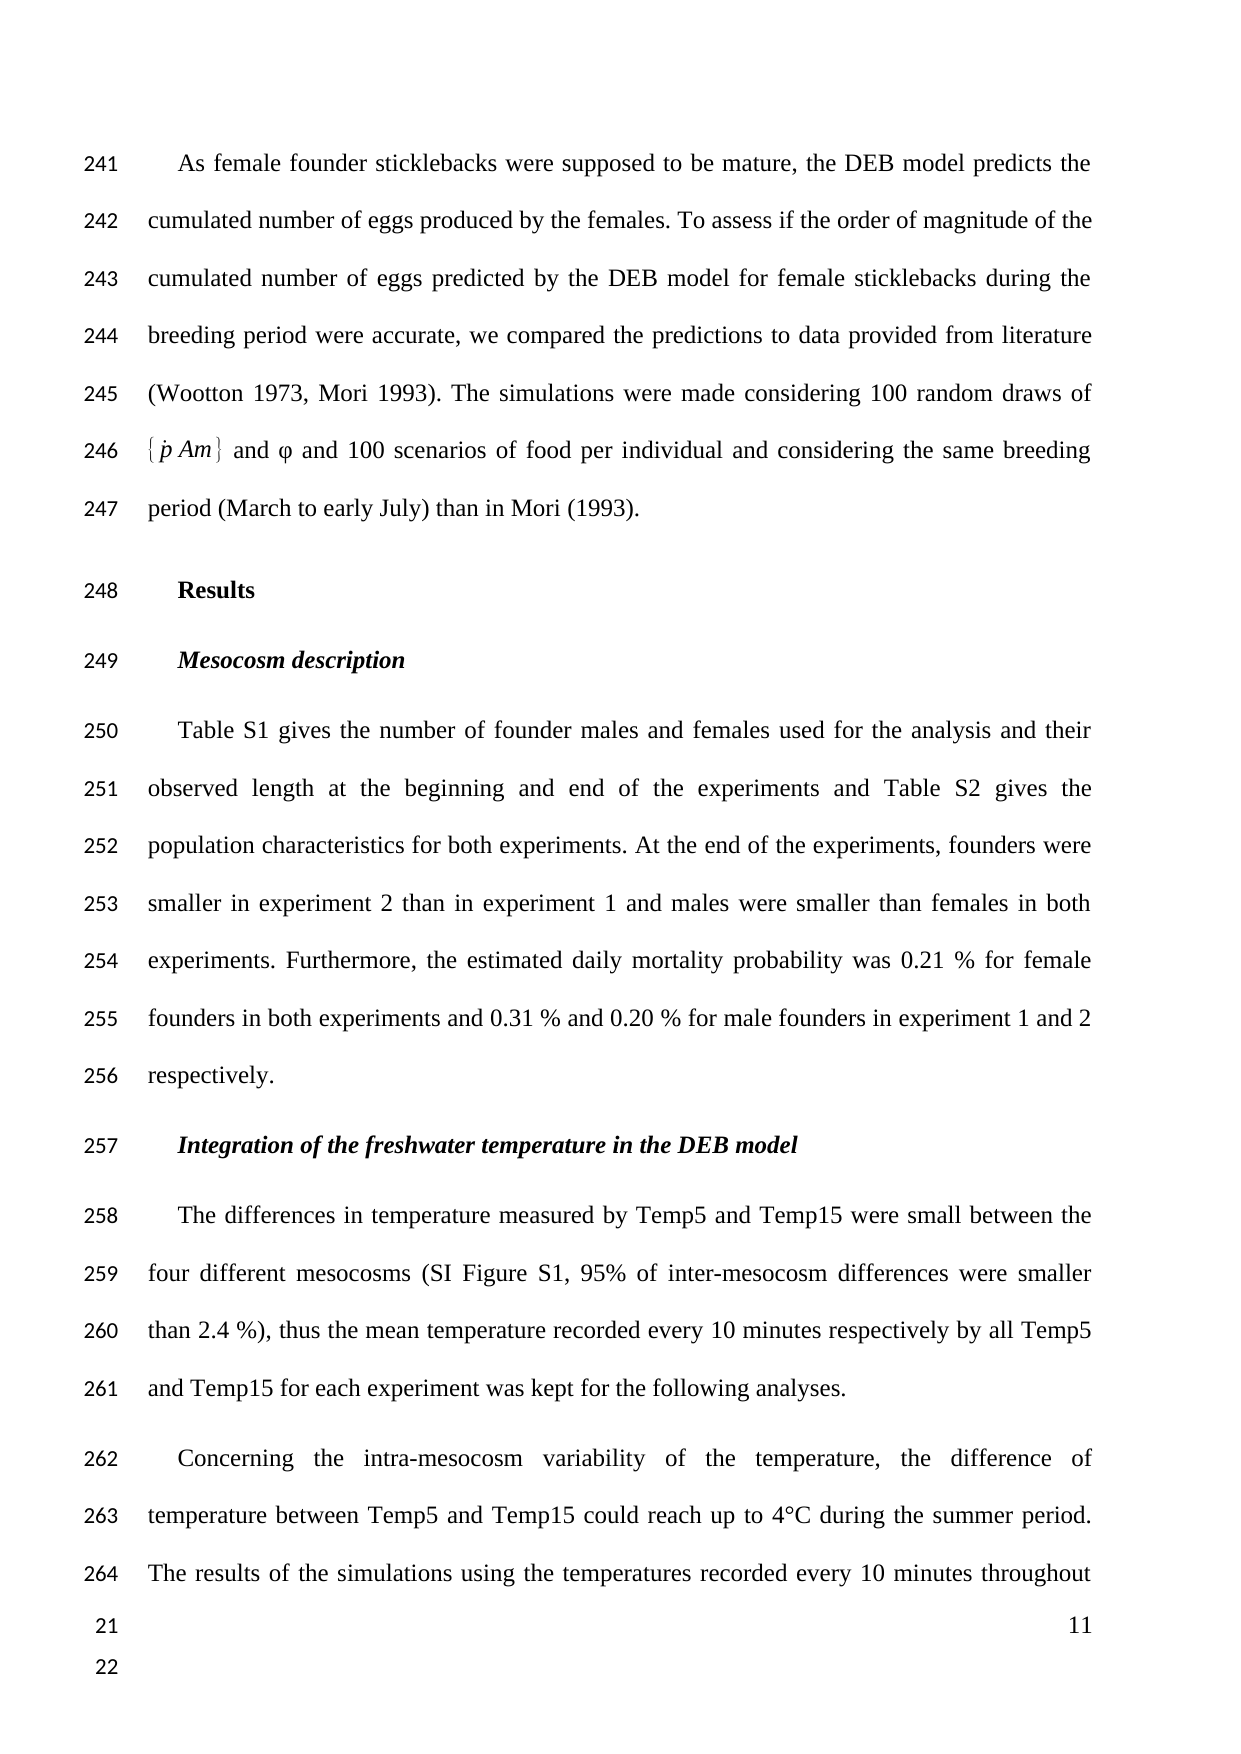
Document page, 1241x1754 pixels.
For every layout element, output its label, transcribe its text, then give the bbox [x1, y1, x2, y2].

text As female founder sticklebacks were supposed to be mature, the DEB model predicts the cumulated number of eggs produced by the females. To assess if the order of magnitude of the cumulated number of eggs predicted by the DEB model for female sticklebacks during the breeding period were accurate, we compared the predictions to data provided from literature (Wootton 1973, Mori 1993). The simulations were made considering 100 random draws of and φ and 100 scenarios of food per individual and considering the same breeding period (March to early July) than in Mori (1993). [148, 148, 1093, 522]
text Mesocosm description [148, 645, 1093, 674]
text Table S1 gives the number of founder males and females used for the analysis and their observed length at the beginning and end of the experiments and Table S2 gives the population characteristics for both experiments. At the end of the experiments, founders were smaller in experiment 2 than in experiment 1 and males were smaller than females in both experiments. Furthermore, the estimated daily mortality probability was 0.21 % for female founders in both experiments and 0.31 % and 0.20 % for male founders in experiment 1 and 2 respectively. [148, 715, 1093, 1089]
text Integration of the freshwater temperature in the DEB model [148, 1130, 1093, 1159]
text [148, 1443, 1093, 1587]
subtitle Results [148, 575, 1093, 604]
text The differences in temperature measured by Temp5 and Temp15 were small between the four different mesocosms (SI Figure S1, 95% of inter-mesocosm differences were smaller than 2.4 %), thus the mean temperature recorded every 10 minutes respectively by all Temp5 and Temp15 for each experiment was kept for the following analyses. [148, 1200, 1093, 1402]
